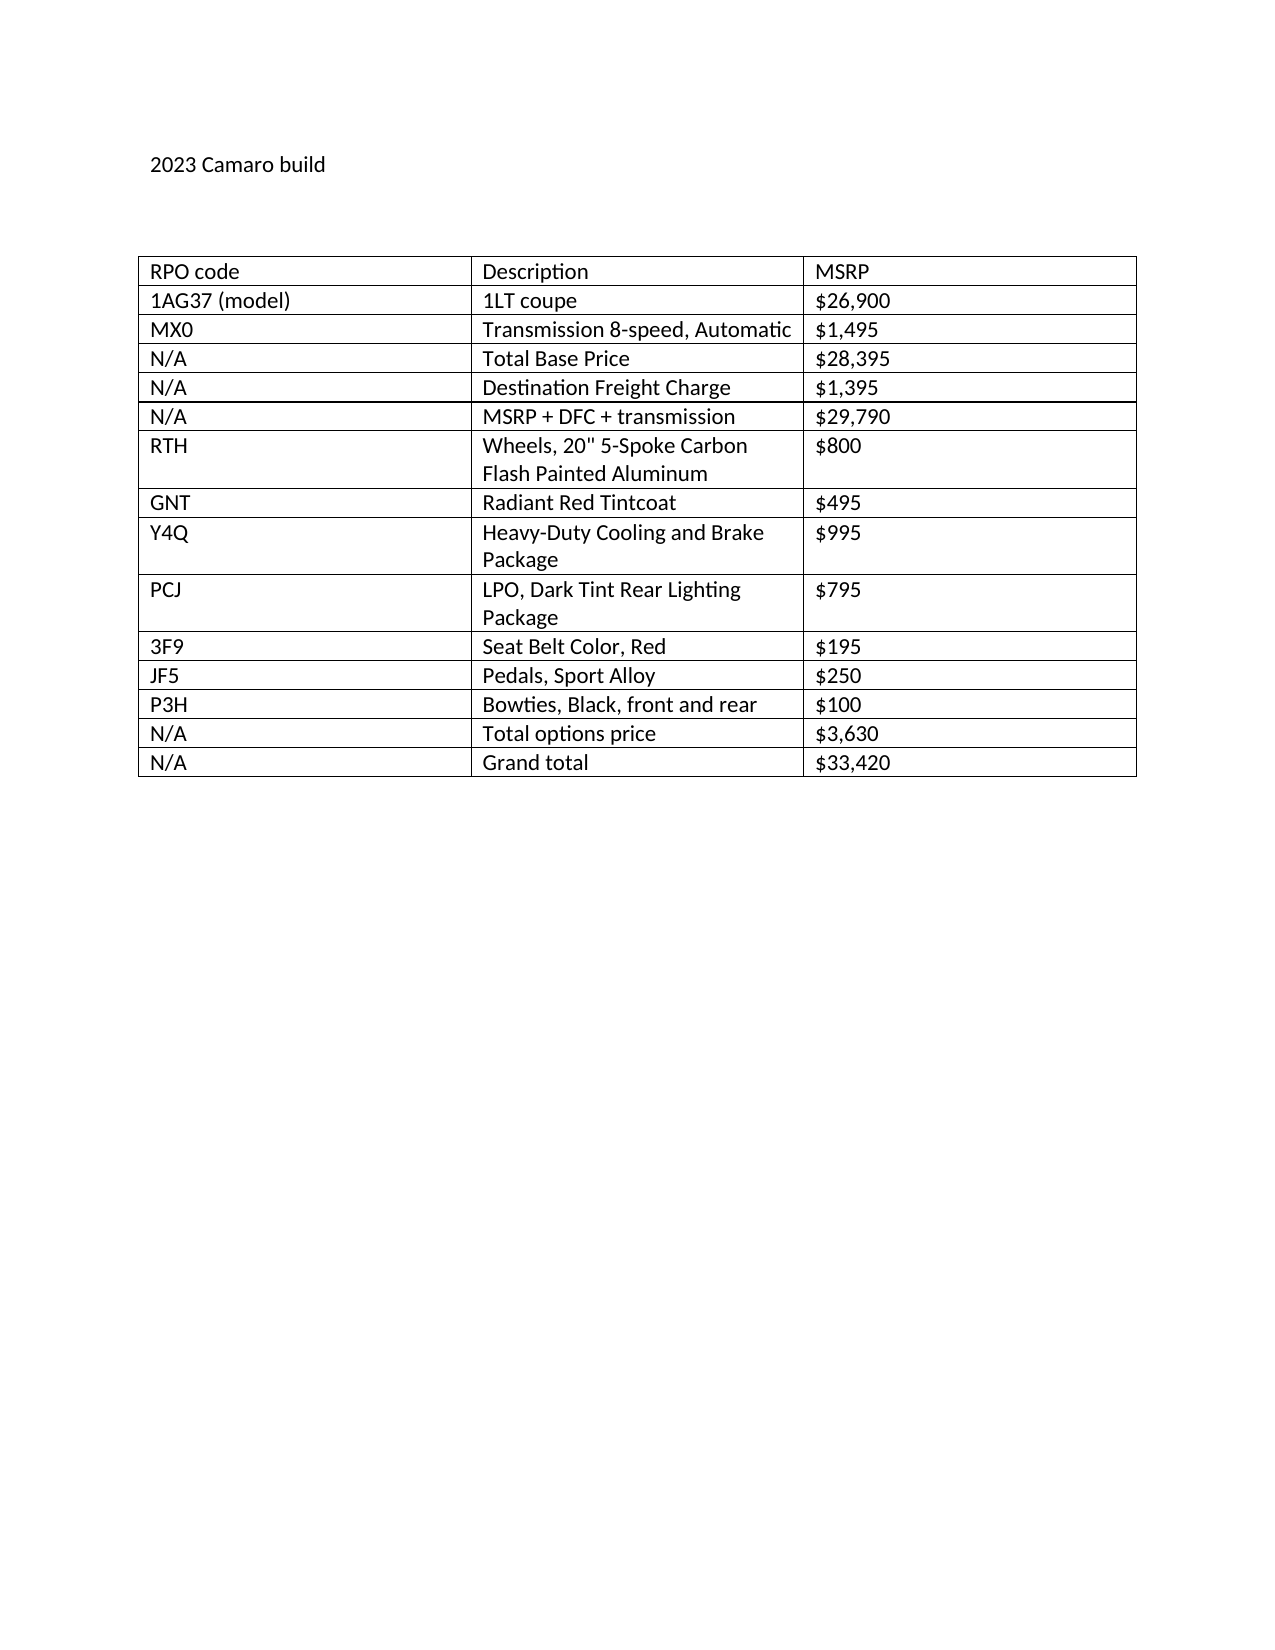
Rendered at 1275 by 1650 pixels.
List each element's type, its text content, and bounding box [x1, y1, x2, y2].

table_cell PCJ [139, 575, 471, 631]
table_cell MX0 [139, 315, 471, 343]
table_cell P3H [139, 690, 471, 718]
table_cell Bowties, Black, front and rear [472, 690, 803, 718]
table_cell $1,395 [804, 373, 1136, 401]
table_cell $33,420 [804, 748, 1136, 776]
table_cell Total options price [472, 719, 803, 747]
table_cell Destination Freight Charge [472, 373, 803, 401]
table_cell $1,495 [804, 315, 1136, 343]
table_cell $495 [804, 489, 1136, 517]
table_cell $28,395 [804, 344, 1136, 372]
table_header Description [472, 257, 803, 285]
table_cell Heavy-Duty Cooling and Brake Package [472, 518, 803, 574]
table_cell $795 [804, 575, 1136, 631]
table_cell Y4Q [139, 518, 471, 574]
table_cell JF5 [139, 661, 471, 689]
table_cell 3F9 [139, 632, 471, 660]
table_cell $995 [804, 518, 1136, 574]
table_cell RTH [139, 431, 471, 487]
table_cell Grand total [472, 748, 803, 776]
table_cell N/A [139, 344, 471, 372]
table_cell Pedals, Sport Alloy [472, 661, 803, 689]
table_cell $250 [804, 661, 1136, 689]
table_cell Transmission 8-speed, Automatic [472, 315, 803, 343]
table_cell MSRP + DFC + transmission [472, 403, 803, 430]
table_cell N/A [139, 403, 471, 430]
text 2023 Camaro build [150, 150, 1125, 178]
table_cell $195 [804, 632, 1136, 660]
table_cell Seat Belt Color, Red [472, 632, 803, 660]
table_cell N/A [139, 719, 471, 747]
table_cell N/A [139, 748, 471, 776]
table_cell LPO, Dark Tint Rear Lighting Package [472, 575, 803, 631]
table_cell Total Base Price [472, 344, 803, 372]
table_cell GNT [139, 489, 471, 517]
table_cell $26,900 [804, 286, 1136, 314]
table_cell $29,790 [804, 403, 1136, 430]
table_cell 1LT coupe [472, 286, 803, 314]
table_cell Radiant Red Tintcoat [472, 489, 803, 517]
table_cell 1AG37 (model) [139, 286, 471, 314]
table_cell $800 [804, 431, 1136, 487]
table_cell Wheels, 20" 5-Spoke Carbon Flash Painted Aluminum [472, 431, 803, 487]
table_header MSRP [804, 257, 1136, 285]
table_cell $3,630 [804, 719, 1136, 747]
table_cell $100 [804, 690, 1136, 718]
table_cell N/A [139, 373, 471, 401]
table_header RPO code [139, 257, 471, 285]
